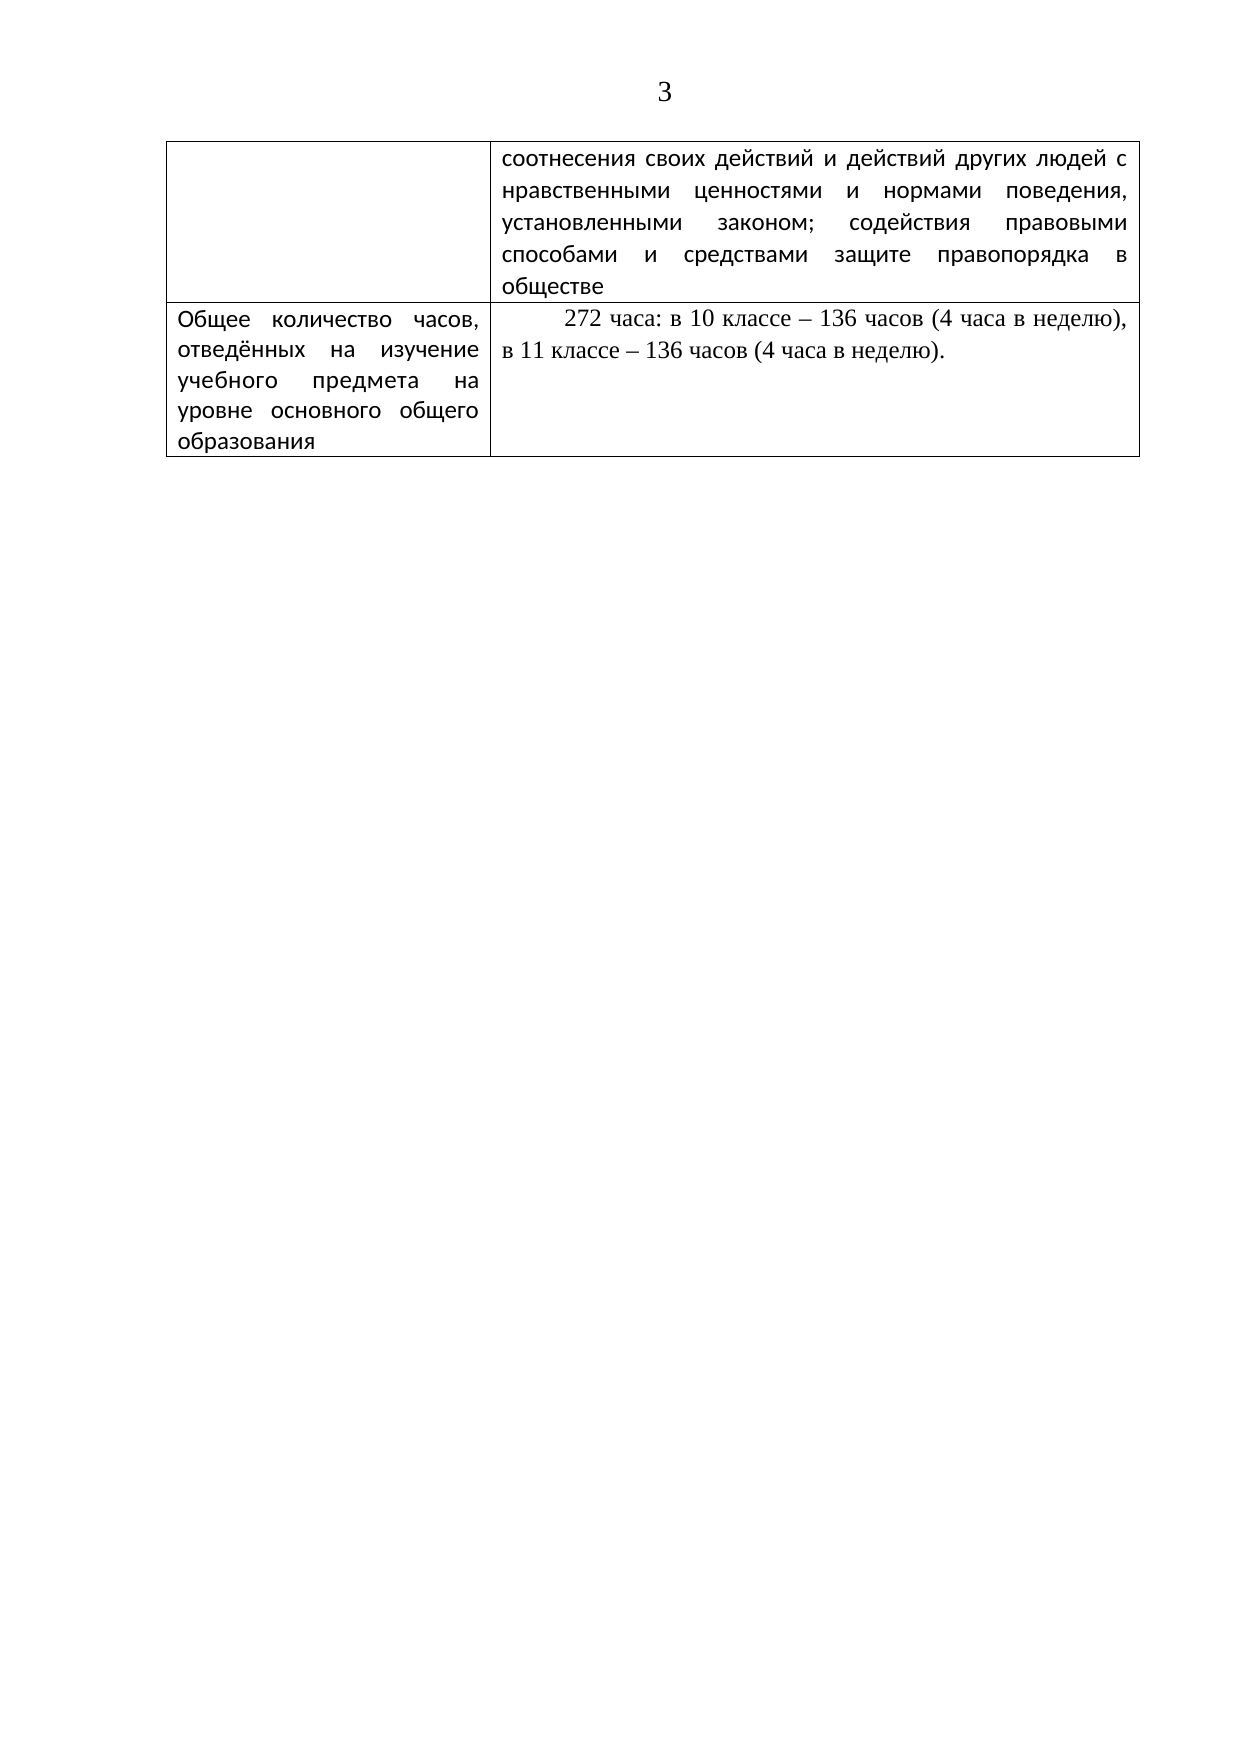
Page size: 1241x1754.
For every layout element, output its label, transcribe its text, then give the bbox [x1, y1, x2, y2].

table_cell Общее количество часов, отведённых на изучение учебного предмета на уровне основного общего образования [167, 303, 490, 456]
table_cell [167, 142, 490, 302]
table_cell 272 часа: в 10 классе – 136 часов (4 часа в неделю), в 11 классе – 136 часов (4 часа в неделю).‌‌ [491, 303, 1139, 456]
